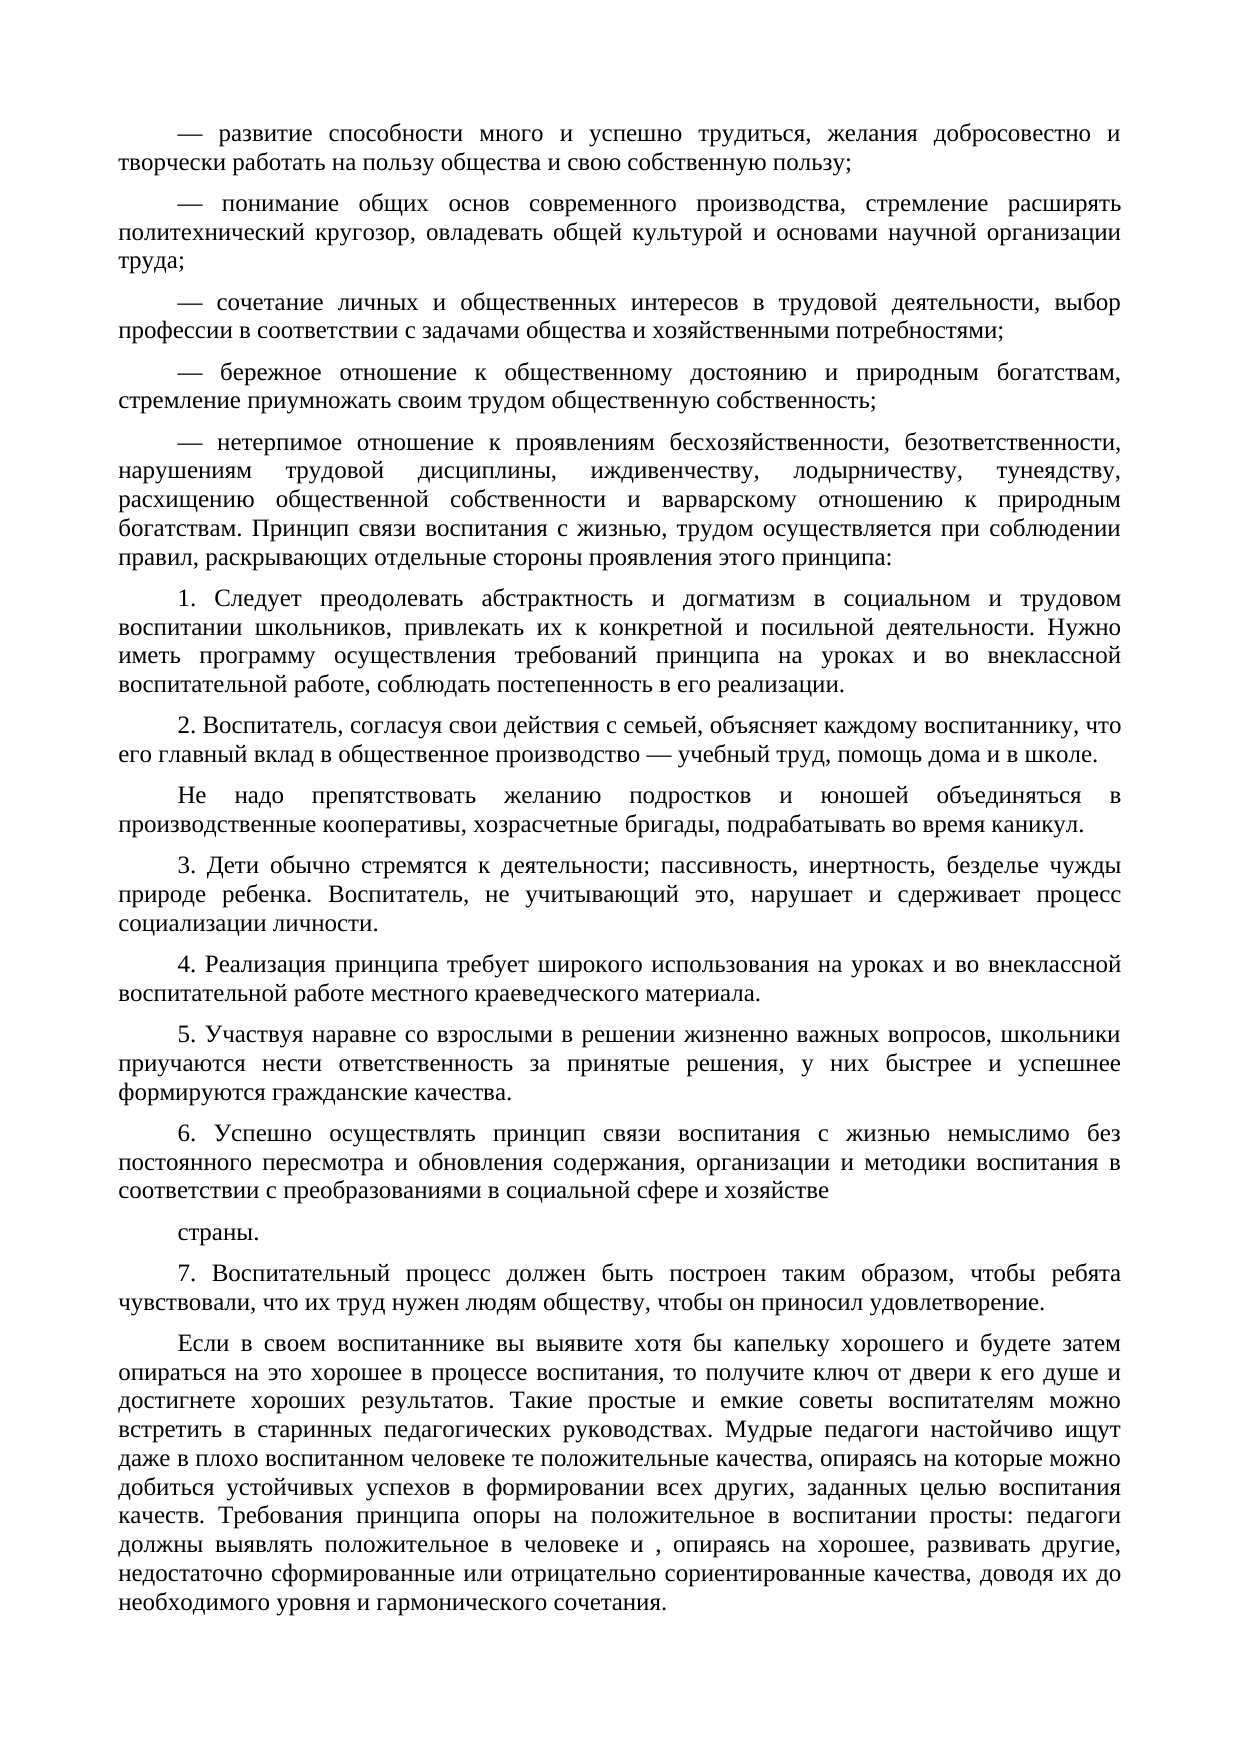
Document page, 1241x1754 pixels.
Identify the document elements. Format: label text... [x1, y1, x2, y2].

text 2. Воспитатель, согласуя свои действия с семьей, объясняет каждому воспитаннику, что его главный вклад в общественное производство — учебный труд, помощь дома и в школе. [118, 711, 1122, 768]
text 3. Дети обычно стремятся к деятельности; пассивность, инертность, безделье чужды природе ребенка. Воспитатель, не учитывающий это, нарушает и сдерживает процесс социализации личности. [118, 851, 1122, 937]
text — бережное отношение к общественному достоянию и природным богатствам, стремление приумножать своим трудом общественную собственность; [118, 357, 1122, 414]
text Если в своем воспитаннике вы выявите хотя бы капельку хорошего и будете затем опираться на это хорошее в процессе воспитания, то получите ключ от двери к его душе и достигнете хороших результатов. Такие простые и емкие советы воспитателям можно встретить в старинных педагогических руководствах. Мудрые педагоги настойчиво ищут даже в плохо воспитанном человеке те положительные качества, опираясь на которые можно добиться устойчивых успехов в формировании всех других, заданных целью воспитания качеств. Требования принципа опоры на положительное в воспитании просты: педагоги должны выявлять положительное в человеке и , опираясь на хорошее, развивать другие, недостаточно сформированные или отрицательно сориентированные качества, доводя их до необходимого уровня и гармонического сочетания. [118, 1328, 1122, 1616]
text 6. Успешно осуществлять принцип связи воспитания с жизнью немыслимо без постоянного пересмотра и обновления содержания, организации и методики воспитания в соответствии с преобразованиями в социальной сфере и хозяйстве [118, 1118, 1122, 1204]
text — сочетание личных и общественных интересов в трудовой деятельности, выбор профессии в соответствии с задачами общества и хозяйственными потребностями; [118, 287, 1122, 344]
text 5. Участвуя наравне со взрослыми в решении жизненно важных вопросов, школьники приучаются нести ответственность за принятые решения, у них быстрее и успешнее формируются гражданские качества. [118, 1019, 1122, 1106]
text Не надо препятствовать желанию подростков и юношей объединяться в производственные кооперативы, хозрасчетные бригады, подрабатывать во время каникул. [118, 781, 1122, 838]
text 4. Реализация принципа требует широкого использования на уроках и во внеклассной воспитательной работе местного краеведческого материала. [118, 949, 1122, 1007]
text 7. Воспитательный процесс должен быть построен таким образом, чтобы ребята чувствовали, что их труд нужен людям обществу, чтобы он приносил удовлетворение. [118, 1258, 1122, 1316]
text — нетерпимое отношение к проявлениям бесхозяйственности, безответственности, нарушениям трудовой дисциплины, иждивенчеству, лодырничеству, тунеядству, расхищению общественной собственности и варварскому отношению к природным богатствам. Принцип связи воспитания с жизнью, трудом осуществляется при соблюдении правил, раскрывающих отдельные стороны проявления этого принципа: [118, 427, 1122, 571]
text — развитие способности много и успешно трудиться, желания добросовестно и творчески работать на пользу общества и свою собственную пользу; [118, 118, 1122, 176]
text страны. [118, 1217, 1122, 1246]
text 1. Следует преодолевать абстрактность и догматизм в социальном и трудовом воспитании школьников, привлекать их к конкретной и посильной деятельности. Нужно иметь программу осуществления требований принципа на уроках и во внеклассной воспитательной работе, соблюдать постепенность в его реализации. [118, 583, 1122, 698]
text — понимание общих основ современного производства, стремление расширять политехнический кругозор, овладевать общей культурой и основами научной организации труда; [118, 188, 1122, 274]
